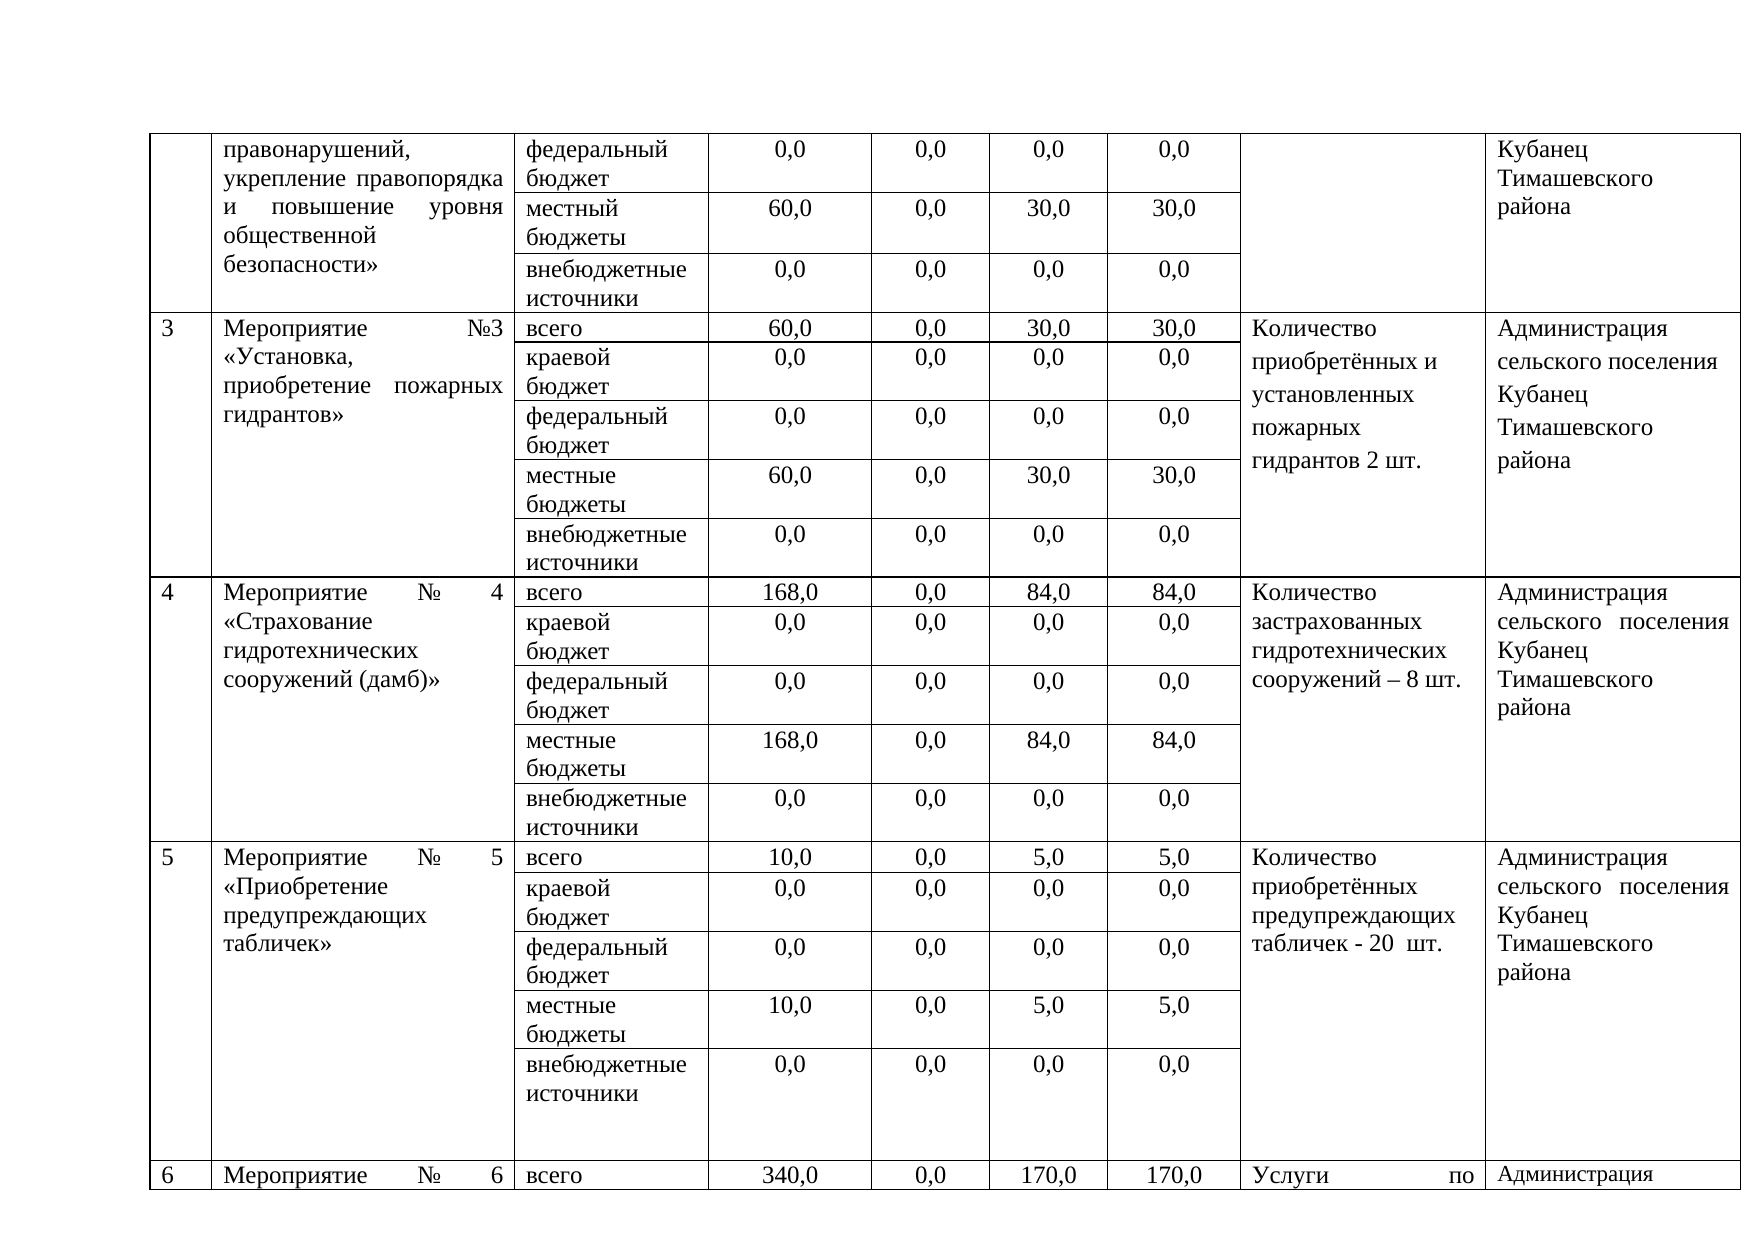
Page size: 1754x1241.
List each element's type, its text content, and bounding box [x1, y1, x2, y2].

table_cell 0,0 [990, 134, 1107, 192]
table_cell 30,0 [1108, 313, 1240, 341]
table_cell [1486, 842, 1740, 1159]
table_cell 0,0 [872, 401, 989, 459]
table_cell местные бюджеты [515, 460, 708, 518]
table_cell 0,0 [872, 460, 989, 518]
table_cell 0,0 [872, 343, 989, 400]
table_cell 0,0 [709, 1049, 871, 1159]
table_cell 0,0 [990, 873, 1107, 931]
table_cell 0,0 [872, 666, 989, 724]
table_cell 0,0 [1108, 1049, 1240, 1159]
table_cell 0,0 [1108, 519, 1240, 576]
table_cell местные бюджеты [515, 991, 708, 1048]
table_cell краевой бюджет [515, 343, 708, 400]
table_cell 340,0 [709, 1161, 871, 1189]
table_cell местные бюджеты [515, 725, 708, 782]
table_cell внебюджетные источники [515, 519, 708, 576]
table_cell 84,0 [1108, 725, 1240, 782]
table_cell Администрация сельского поселения Кубанец Тимашевского района [1486, 578, 1740, 841]
table_cell 0,0 [709, 932, 871, 989]
table_cell 168,0 [709, 725, 871, 782]
table_cell 84,0 [990, 578, 1107, 606]
table_cell 0,0 [1108, 254, 1240, 312]
table_cell 0,0 [872, 519, 989, 576]
table_cell 4 [151, 578, 211, 841]
table_cell 0,0 [709, 784, 871, 841]
table_cell 0,0 [1108, 873, 1240, 931]
table_cell краевой бюджет [515, 873, 708, 931]
table_cell 0,0 [872, 932, 989, 989]
table_cell 0,0 [1108, 401, 1240, 459]
table_cell федеральный бюджет [515, 666, 708, 724]
table_cell Мероприятие №3 «Установка, приобретение пожарных гидрантов» [212, 313, 514, 576]
table_cell 5,0 [1108, 991, 1240, 1048]
table_cell 0,0 [990, 401, 1107, 459]
table_cell 84,0 [990, 725, 1107, 782]
table_cell 0,0 [709, 401, 871, 459]
table_cell 0,0 [872, 134, 989, 192]
table_cell 0,0 [709, 607, 871, 665]
table_cell 60,0 [709, 193, 871, 253]
table_cell 0,0 [1108, 134, 1240, 192]
table_cell Количество приобретённых предупреждающих табличек - 20 шт. [1241, 842, 1485, 1159]
table_cell 30,0 [990, 193, 1107, 253]
table_cell 170,0 [1108, 1161, 1240, 1189]
table_cell 0,0 [709, 134, 871, 192]
table_cell 5 [151, 842, 211, 1159]
table_cell 5,0 [990, 991, 1107, 1048]
table_cell 6 [151, 1161, 211, 1189]
table_cell 0,0 [872, 1161, 989, 1189]
table_cell 84,0 [1108, 578, 1240, 606]
table_cell 60,0 [709, 460, 871, 518]
table_cell 60,0 [709, 313, 871, 341]
table_cell 10,0 [709, 842, 871, 872]
table_cell 0,0 [1108, 784, 1240, 841]
table_cell 0,0 [872, 313, 989, 341]
table_cell 0,0 [990, 784, 1107, 841]
table_cell 0,0 [990, 519, 1107, 576]
table_cell 0,0 [872, 842, 989, 872]
table_cell 10,0 [709, 991, 871, 1048]
table_cell 0,0 [709, 666, 871, 724]
table_cell 0,0 [709, 343, 871, 400]
table_cell 0,0 [872, 193, 989, 253]
table_cell внебюджетные источники [515, 254, 708, 312]
table_cell 0,0 [990, 932, 1107, 989]
table_cell 0,0 [1108, 932, 1240, 989]
table_cell 0,0 [709, 254, 871, 312]
table_cell 0,0 [872, 784, 989, 841]
table_cell 30,0 [990, 460, 1107, 518]
table_cell 5,0 [1108, 842, 1240, 872]
table_cell 0,0 [872, 578, 989, 606]
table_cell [212, 1161, 514, 1189]
table_cell 0,0 [1108, 343, 1240, 400]
table_cell Мероприятие № 5 «Приобретение предупреждающих табличек» [212, 842, 514, 1159]
table_cell 5,0 [990, 842, 1107, 872]
table_cell 0,0 [1108, 666, 1240, 724]
table_cell 170,0 [990, 1161, 1107, 1189]
table_cell 3 [151, 313, 211, 576]
table_cell федеральный бюджет [515, 932, 708, 989]
table_cell федеральный бюджет [515, 134, 708, 192]
table_cell 0,0 [990, 254, 1107, 312]
table_cell Количество приобретённых и установленных пожарных гидрантов 2 шт. [1241, 313, 1485, 576]
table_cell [1241, 1161, 1485, 1189]
table_cell краевой бюджет [515, 607, 708, 665]
table_cell 0,0 [872, 725, 989, 782]
table_cell всего [515, 578, 708, 606]
table_cell 0,0 [872, 607, 989, 665]
table_cell 0,0 [872, 873, 989, 931]
table_cell 0,0 [709, 519, 871, 576]
table_cell 0,0 [872, 1049, 989, 1159]
table_cell 0,0 [990, 343, 1107, 400]
table_cell всего [515, 313, 708, 341]
table_cell 0,0 [990, 1049, 1107, 1159]
table_cell внебюджетные источники [515, 1049, 708, 1159]
table_cell 30,0 [1108, 193, 1240, 253]
table_cell Мероприятие № 4 «Страхование гидротехнических сооружений (дамб)» [212, 578, 514, 841]
table_cell 0,0 [990, 666, 1107, 724]
table_cell 0,0 [709, 873, 871, 931]
table_cell 0,0 [872, 991, 989, 1048]
table_cell 0,0 [990, 607, 1107, 665]
table_cell федеральный бюджет [515, 401, 708, 459]
table_cell 30,0 [1108, 460, 1240, 518]
table_cell всего [515, 842, 708, 872]
table_cell внебюджетные источники [515, 784, 708, 841]
table_cell всего [515, 1161, 708, 1189]
table_cell 30,0 [990, 313, 1107, 341]
table_cell 0,0 [1108, 607, 1240, 665]
table_cell местный бюджеты [515, 193, 708, 253]
table_cell 168,0 [709, 578, 871, 606]
table_cell 0,0 [872, 254, 989, 312]
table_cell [1486, 313, 1740, 576]
table_cell Количество застрахованных гидротехнических сооружений – 8 шт. [1241, 578, 1485, 841]
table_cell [1486, 1161, 1740, 1189]
